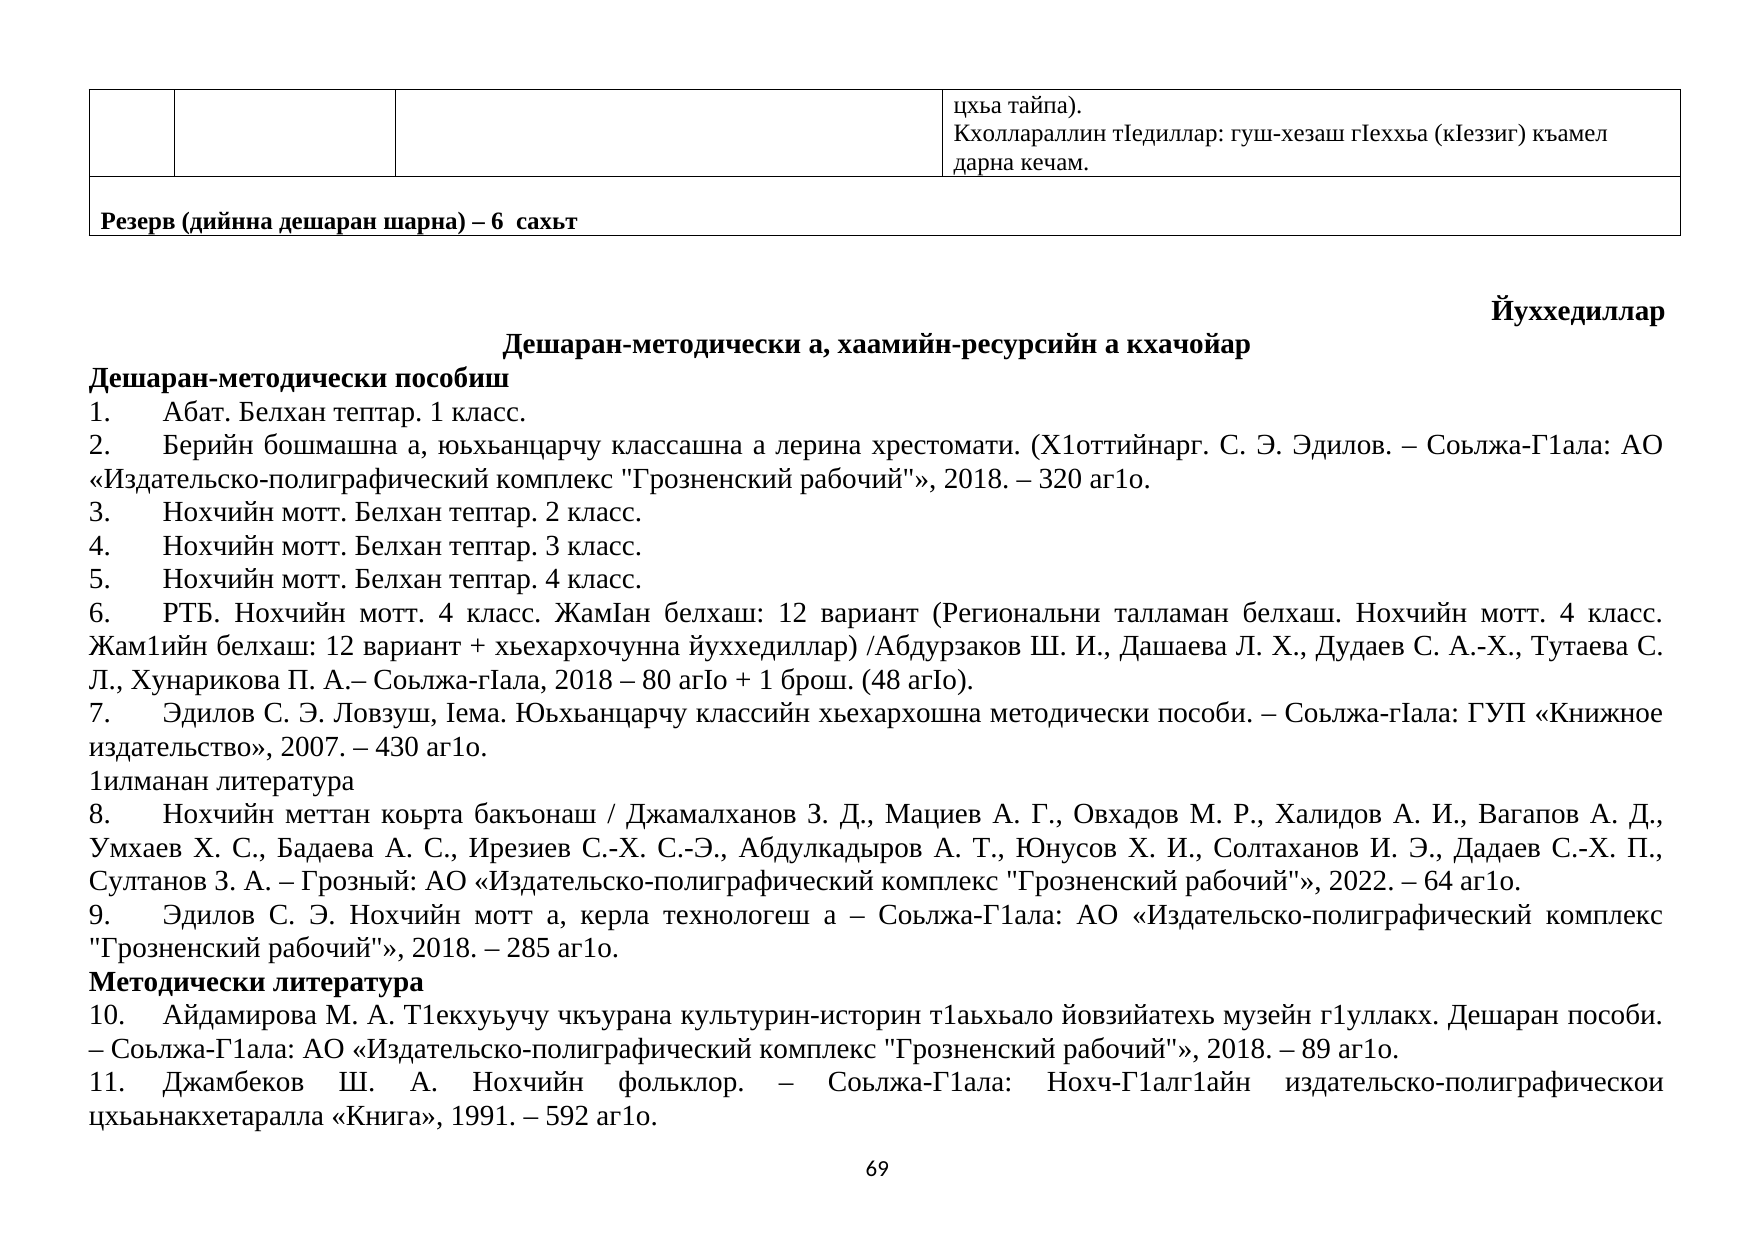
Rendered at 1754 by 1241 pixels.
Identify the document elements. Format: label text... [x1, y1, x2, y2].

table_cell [396, 90, 942, 176]
text 10. Айдамирова М. А. Т1екхуьучу чкъурана культурин-историн т1аьхьало йовзийатехь музейн г1уллакх. Дешаран пособи. – Соьлжа-Г1ала: АО «Издательско-полиграфический комплекс "Грозненский рабочий"», 2018. – 89 аг1о. [89, 997, 1665, 1064]
table_cell Резерв (дийнна дешаран шарна) – 6 сахьт [90, 177, 1680, 234]
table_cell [943, 90, 1680, 176]
text 9. Эдилов С. Э. Нохчийн мотт а, керла технологеш а – Соьлжа-Г1ала: АО «Издательско-полиграфический комплекс "Грозненский рабочий"», 2018. – 285 аг1о. [89, 897, 1665, 964]
text Йуххедиллар [89, 293, 1665, 327]
text 2. Берийн бошмашна а, юьхьанцарчу классашна а лерина хрестомати. (Х1оттийнарг. С. Э. Эдилов. – Соьлжа-Г1ала: АО «Издательско-полиграфический комплекс "Грозненский рабочий"», 2018. – 320 аг1о. [89, 427, 1665, 494]
text 6. РТБ. Нохчийн мотт. 4 класс. ЖамӀан белхаш: 12 вариант (Региональни талламан белхаш. Нохчийн мотт. 4 класс. Жам1ийн белхаш: 12 вариант + хьехархочунна йуххедиллар) /Абдурзаков Ш. И., Дашаева Л. Х., Дудаев С. А.-Х., Тутаева С. Л., Хунарикова П. А.– Соьлжа-гӀала, 2018 – 80 агӀо + 1 брош. (48 агӀо). [89, 595, 1665, 696]
text 4. Нохчийн мотт. Белхан тептар. 3 класс. [89, 528, 1665, 561]
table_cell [175, 90, 395, 176]
text 5. Нохчийн мотт. Белхан тептар. 4 класс. [89, 561, 1665, 595]
text 1. Абат. Белхан тептар. 1 класс. [89, 394, 1665, 427]
text Дешаран-методически а, хаамийн-ресурсийн а кхачойар [89, 327, 1665, 360]
text 8. Нохчийн меттан коьрта бакъонаш / Джамалханов З. Д., Мациев А. Г., Овхадов М. Р., Халидов А. И., Вагапов А. Д., Умхаев Х. С., Бадаева А. С., Ирезиев С.-Х. С.-Э., Абдулкадыров А. Т., Юнусов Х. И., Солтаханов И. Э., Дадаев С.-Х. П., Султанов З. А. – Грозный: АО «Издательско-полиграфический комплекс "Грозненский рабочий"», 2022. – 64 аг1о. [89, 796, 1665, 897]
text 7. Эдилов С. Э. Ловзуш, Ӏема. Юьхьанцарчу классийн хьехархошна методически пособи. – Соьлжа-гӀала: ГУП «Книжное издательство», 2007. – 430 аг1о. [89, 696, 1665, 763]
text 11. Джамбеков Ш. А. Нохчийн фольклор. – Соьлжа-Г1ала: Нохч-Г1алг1айн издательско-полиграфическои цхьаьнакхетаралла «Книга», 1991. – 592 аг1о. [89, 1064, 1665, 1132]
text 3. Нохчийн мотт. Белхан тептар. 2 класс. [89, 494, 1665, 528]
text 1илманан литература [89, 763, 1665, 796]
text Дешаран-методически пособиш [89, 360, 1665, 394]
text Методически литература [89, 964, 1665, 997]
table_cell 8. [90, 90, 174, 176]
